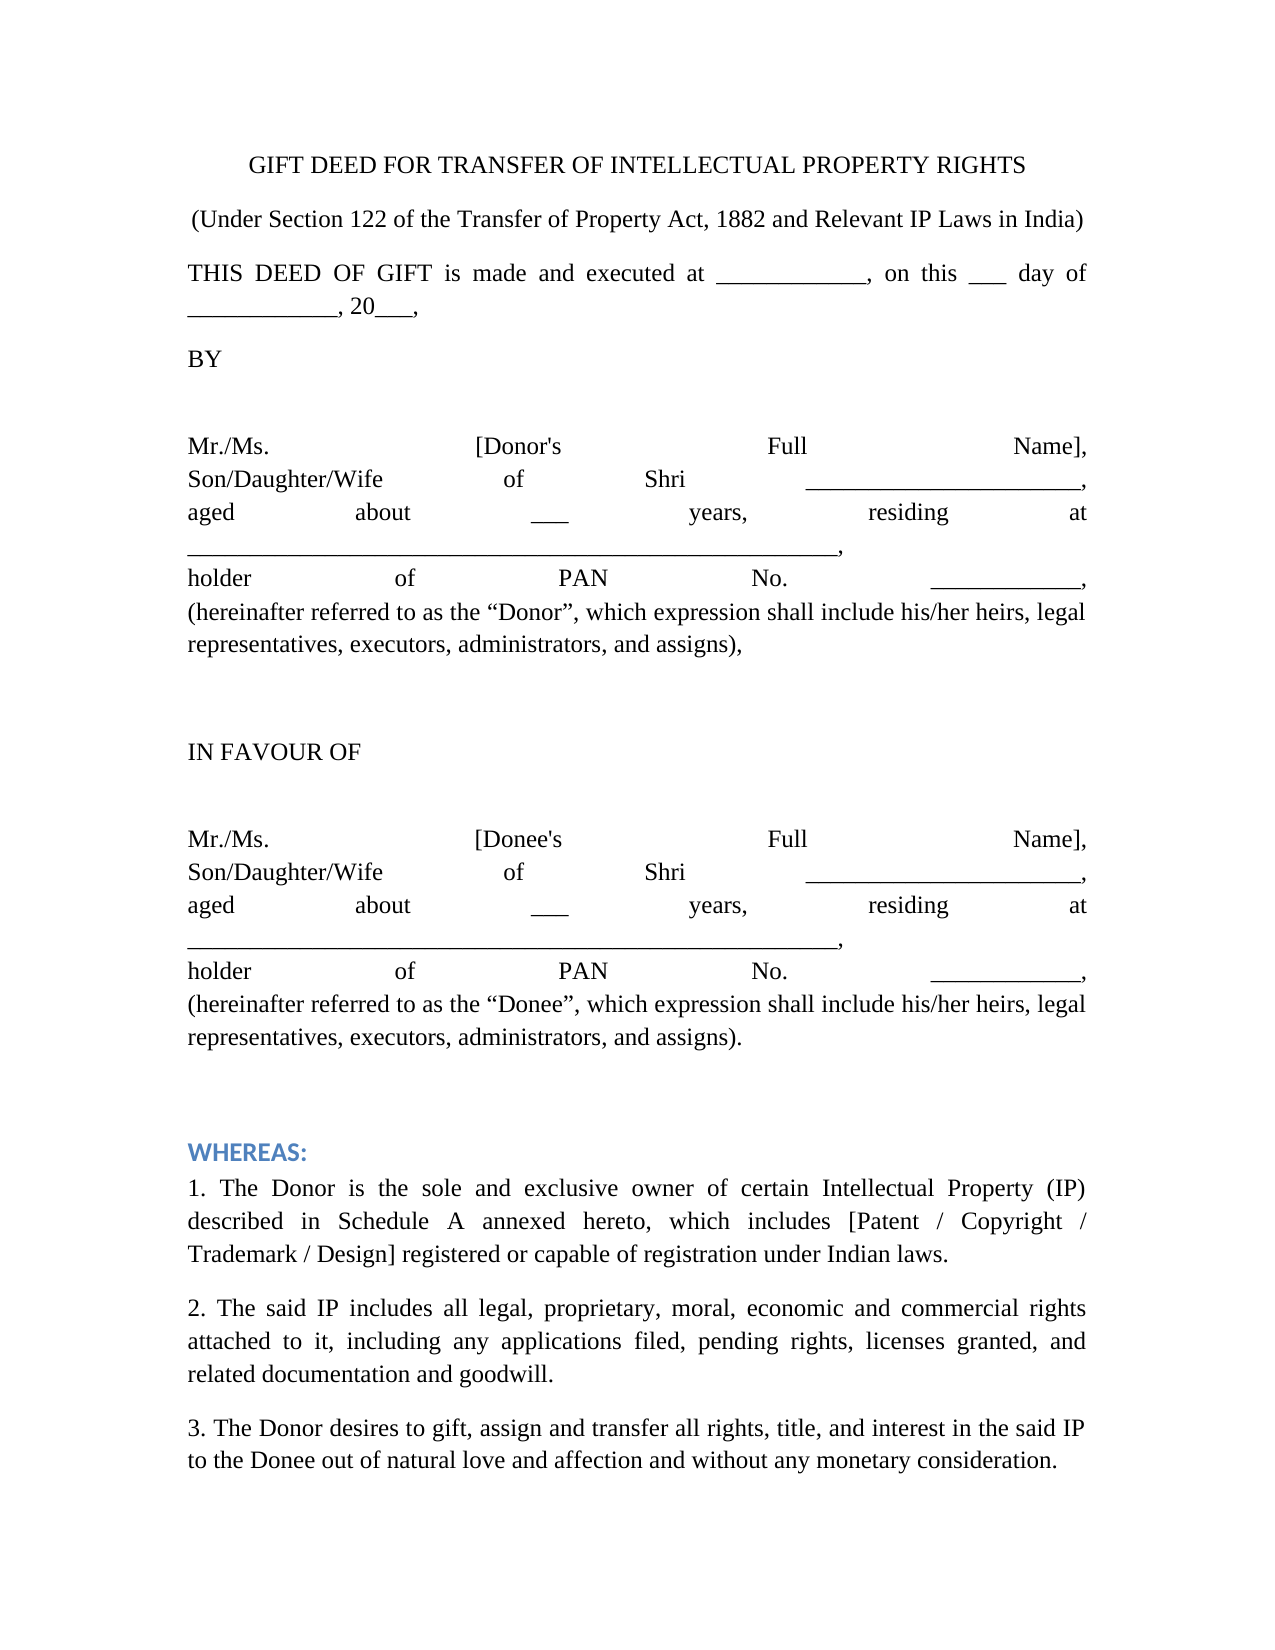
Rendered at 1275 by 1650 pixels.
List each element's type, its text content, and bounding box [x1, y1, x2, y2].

text Mr./Ms. [Donor's Full Name], Son/Daughter/Wife of Shri ______________________, aged about ___ years, residing at ____________________________________________________, holder of PAN No. ____________, (hereinafter referred to as the “Donor”, which expression shall include his/her heirs, legal representatives, executors, administrators, and assigns), [187, 398, 1087, 658]
text Mr./Ms. [Donee's Full Name], Son/Daughter/Wife of Shri ______________________, aged about ___ years, residing at ____________________________________________________, holder of PAN No. ____________, (hereinafter referred to as the “Donee”, which expression shall include his/her heirs, legal representatives, executors, administrators, and assigns). [187, 791, 1087, 1051]
text BY [187, 344, 1087, 373]
text GIFT DEED FOR TRANSFER OF INTELLECTUAL PROPERTY RIGHTS [187, 150, 1087, 179]
text (Under Section 122 of the Transfer of Property Act, 1882 and Relevant IP Laws in India) [187, 204, 1087, 233]
text IN FAVOUR OF [187, 737, 1087, 766]
text 2. The said IP includes all legal, proprietary, moral, economic and commercial rights attached to it, including any applications filed, pending rights, licenses granted, and related documentation and goodwill. [187, 1293, 1087, 1387]
subtitle WHEREAS: [187, 1135, 1087, 1168]
text 1. The Donor is the sole and exclusive owner of certain Intellectual Property (IP) described in Schedule A annexed hereto, which includes [Patent / Copyright / Trademark / Design] registered or capable of registration under Indian laws. [187, 1173, 1087, 1268]
text 3. The Donor desires to gift, assign and transfer all rights, title, and interest in the said IP to the Donee out of natural love and affection and without any monetary consideration. [187, 1413, 1087, 1474]
text THIS DEED OF GIFT is made and executed at ____________, on this ___ day of ____________, 20___, [187, 258, 1087, 319]
